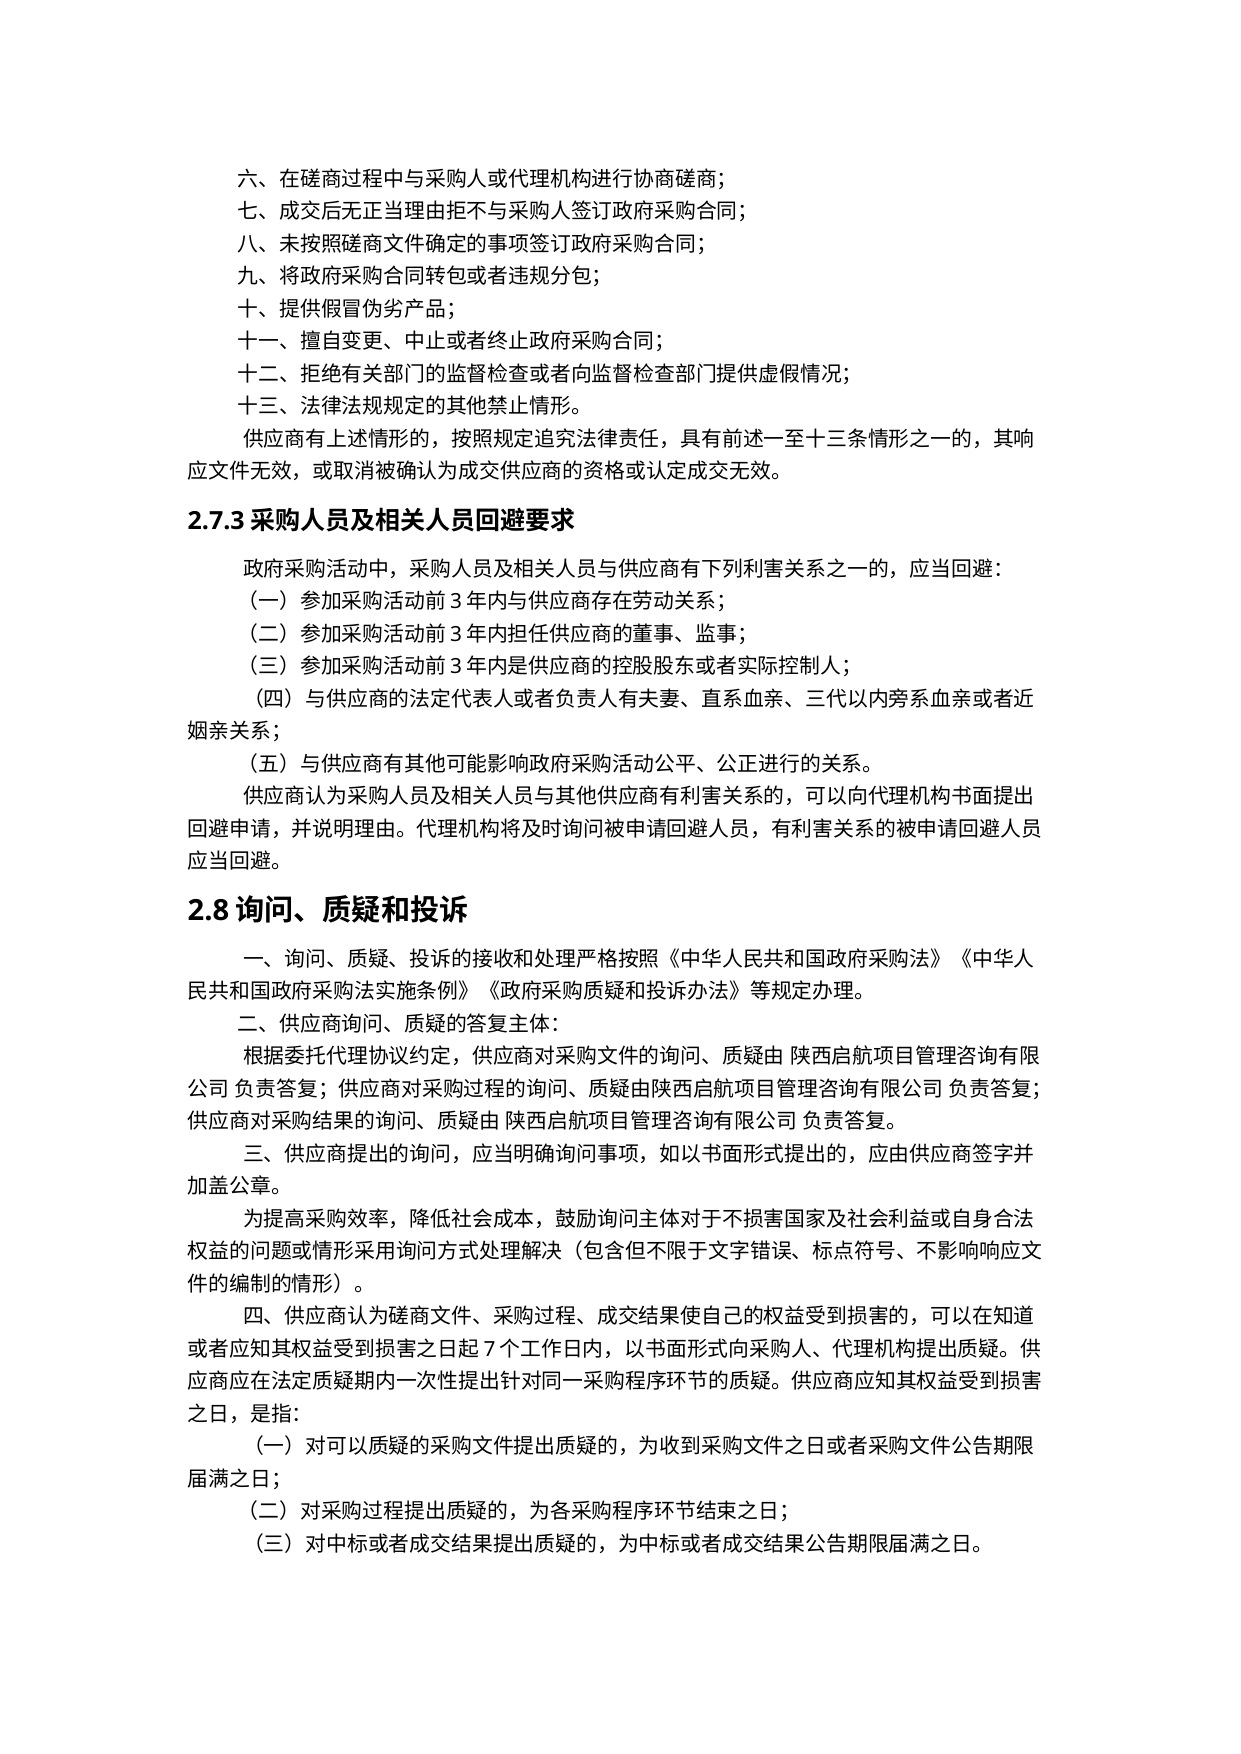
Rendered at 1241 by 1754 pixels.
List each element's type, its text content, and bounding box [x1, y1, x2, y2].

text 四、供应商认为磋商文件、采购过程、成交结果使自己的权益受到损害的，可以在知道或者应知其权益受到损害之日起7个工作日内，以书面形式向采购人、代理机构提出质疑。供应商应在法定质疑期内一次性提出针对同一采购程序环节的质疑。供应商应知其权益受到损害之日，是指： [187, 1299, 1053, 1429]
text （五）与供应商有其他可能影响政府采购活动公平、公正进行的关系。 [187, 747, 1053, 779]
text 2.8询问、质疑和投诉 [187, 877, 1053, 942]
text 供应商认为采购人员及相关人员与其他供应商有利害关系的，可以向代理机构书面提出回避申请，并说明理由。代理机构将及时询问被申请回避人员，有利害关系的被申请回避人员应当回避。 [187, 779, 1053, 877]
text 十三、法律法规规定的其他禁止情形。 [187, 389, 1053, 422]
text 七、成交后无正当理由拒不与采购人签订政府采购合同； [187, 194, 1053, 227]
text 供应商有上述情形的，按照规定追究法律责任，具有前述一至十三条情形之一的，其响应文件无效，或取消被确认为成交供应商的资格或认定成交无效。 [187, 422, 1053, 487]
text （一）参加采购活动前3年内与供应商存在劳动关系； [187, 584, 1053, 617]
text （三）参加采购活动前3年内是供应商的控股股东或者实际控制人； [187, 649, 1053, 682]
text 政府采购活动中，采购人员及相关人员与供应商有下列利害关系之一的，应当回避： [187, 552, 1053, 584]
text 一、询问、质疑、投诉的接收和处理严格按照《中华人民共和国政府采购法》《中华人民共和国政府采购法实施条例》《政府采购质疑和投诉办法》等规定办理。 [187, 942, 1053, 1007]
text 十、提供假冒伪劣产品； [187, 292, 1053, 324]
text 十二、拒绝有关部门的监督检查或者向监督检查部门提供虚假情况； [187, 357, 1053, 389]
text 九、将政府采购合同转包或者违规分包； [187, 259, 1053, 292]
text （三）对中标或者成交结果提出质疑的，为中标或者成交结果公告期限届满之日。 [187, 1527, 1053, 1559]
text 2.7.3采购人员及相关人员回避要求 [187, 487, 1053, 552]
text （一）对可以质疑的采购文件提出质疑的，为收到采购文件之日或者采购文件公告期限届满之日； [187, 1429, 1053, 1494]
text 二、供应商询问、质疑的答复主体： [187, 1007, 1053, 1039]
text 根据委托代理协议约定，供应商对采购文件的询问、质疑由 陕西启航项目管理咨询有限公司 负责答复；供应商对采购过程的询问、质疑由陕西启航项目管理咨询有限公司 负责答复；供应商对采购结果的询问、质疑由 陕西启航项目管理咨询有限公司 负责答复。 [187, 1039, 1053, 1137]
text （二）对采购过程提出质疑的，为各采购程序环节结束之日； [187, 1494, 1053, 1527]
text （四）与供应商的法定代表人或者负责人有夫妻、直系血亲、三代以内旁系血亲或者近姻亲关系； [187, 682, 1053, 747]
text 十一、擅自变更、中止或者终止政府采购合同； [187, 324, 1053, 357]
text 六、在磋商过程中与采购人或代理机构进行协商磋商； [187, 162, 1053, 194]
text 三、供应商提出的询问，应当明确询问事项，如以书面形式提出的，应由供应商签字并加盖公章。 [187, 1137, 1053, 1202]
text 为提高采购效率，降低社会成本，鼓励询问主体对于不损害国家及社会利益或自身合法权益的问题或情形采用询问方式处理解决（包含但不限于文字错误、标点符号、不影响响应文件的编制的情形）。 [187, 1202, 1053, 1299]
text （二）参加采购活动前3年内担任供应商的董事、监事； [187, 617, 1053, 649]
text 八、未按照磋商文件确定的事项签订政府采购合同； [187, 227, 1053, 259]
